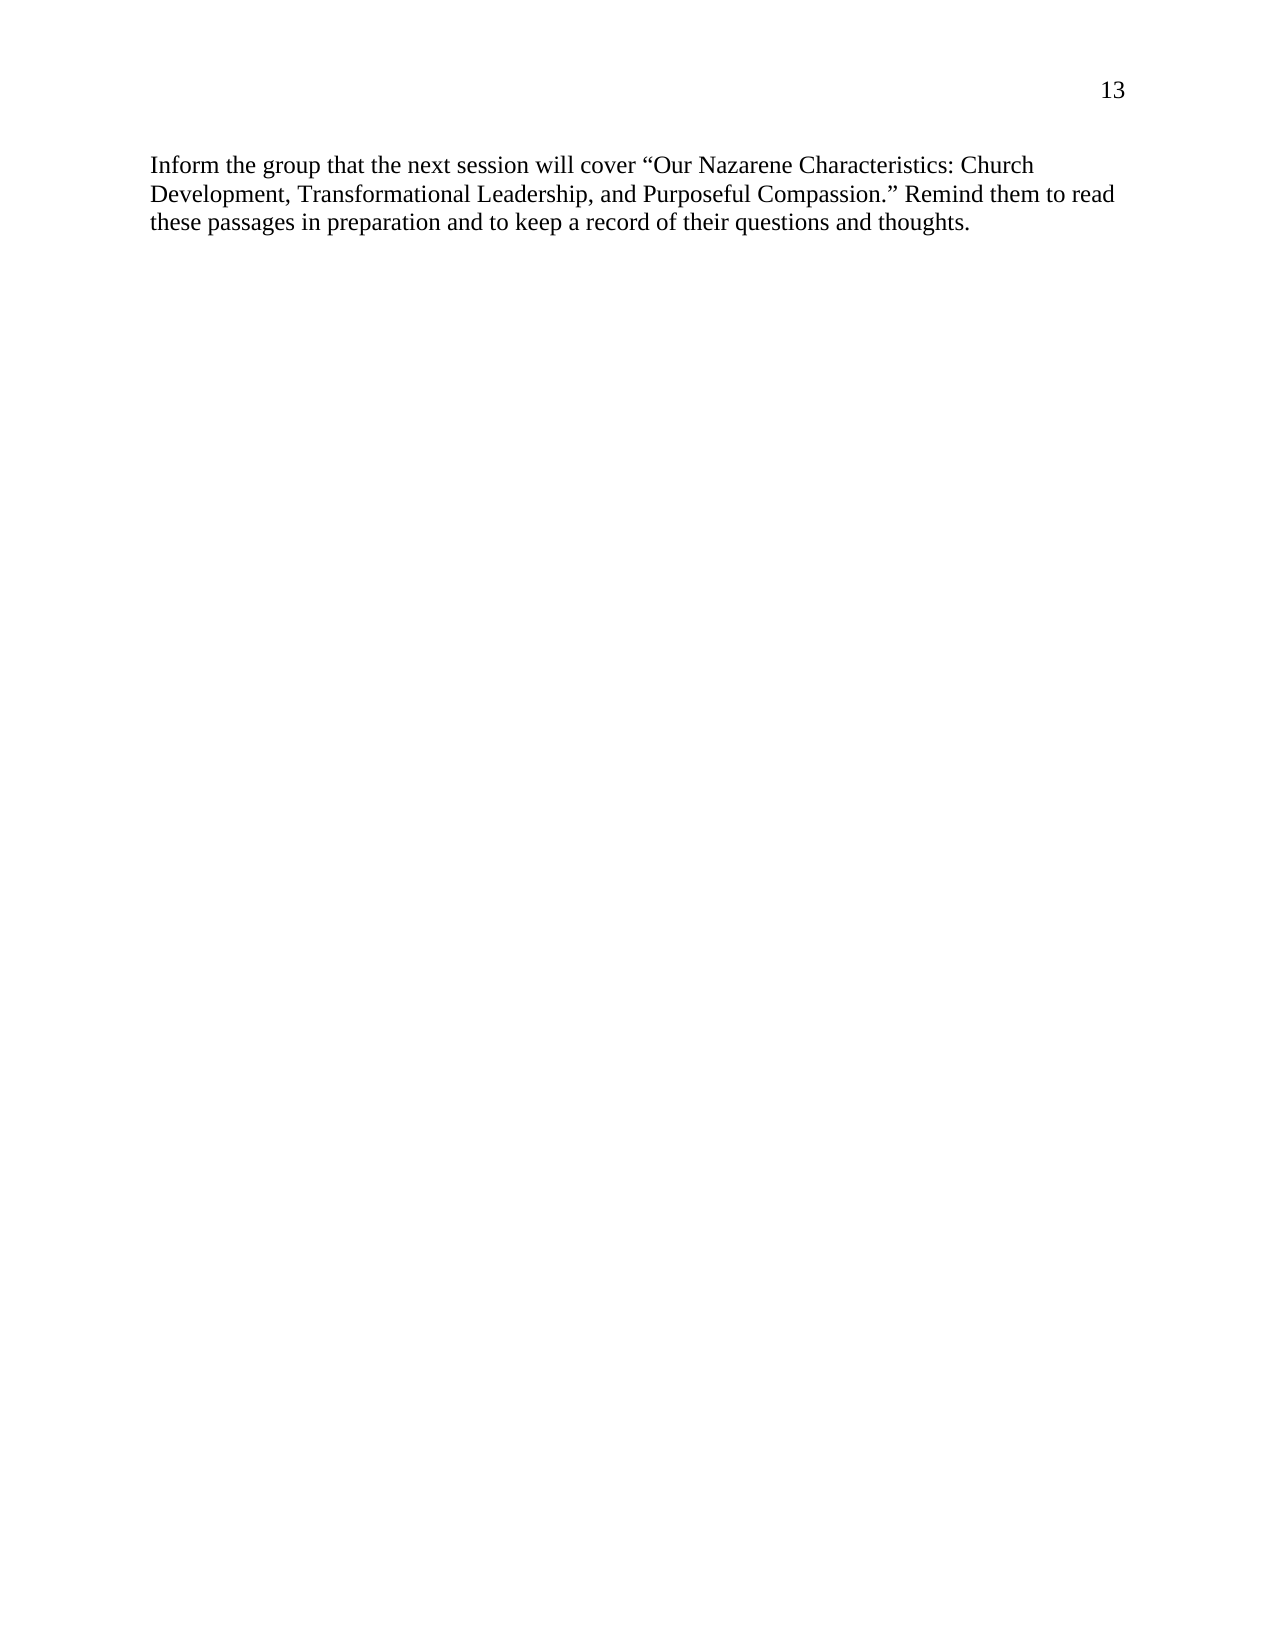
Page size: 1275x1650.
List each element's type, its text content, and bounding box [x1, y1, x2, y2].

text Inform the group that the next session will cover “Our Nazarene Characteristics: Church Development, Transformational Leadership, and Purposeful Compassion.” Remind them to read these passages in preparation and to keep a record of their questions and thoughts. [150, 150, 1125, 236]
